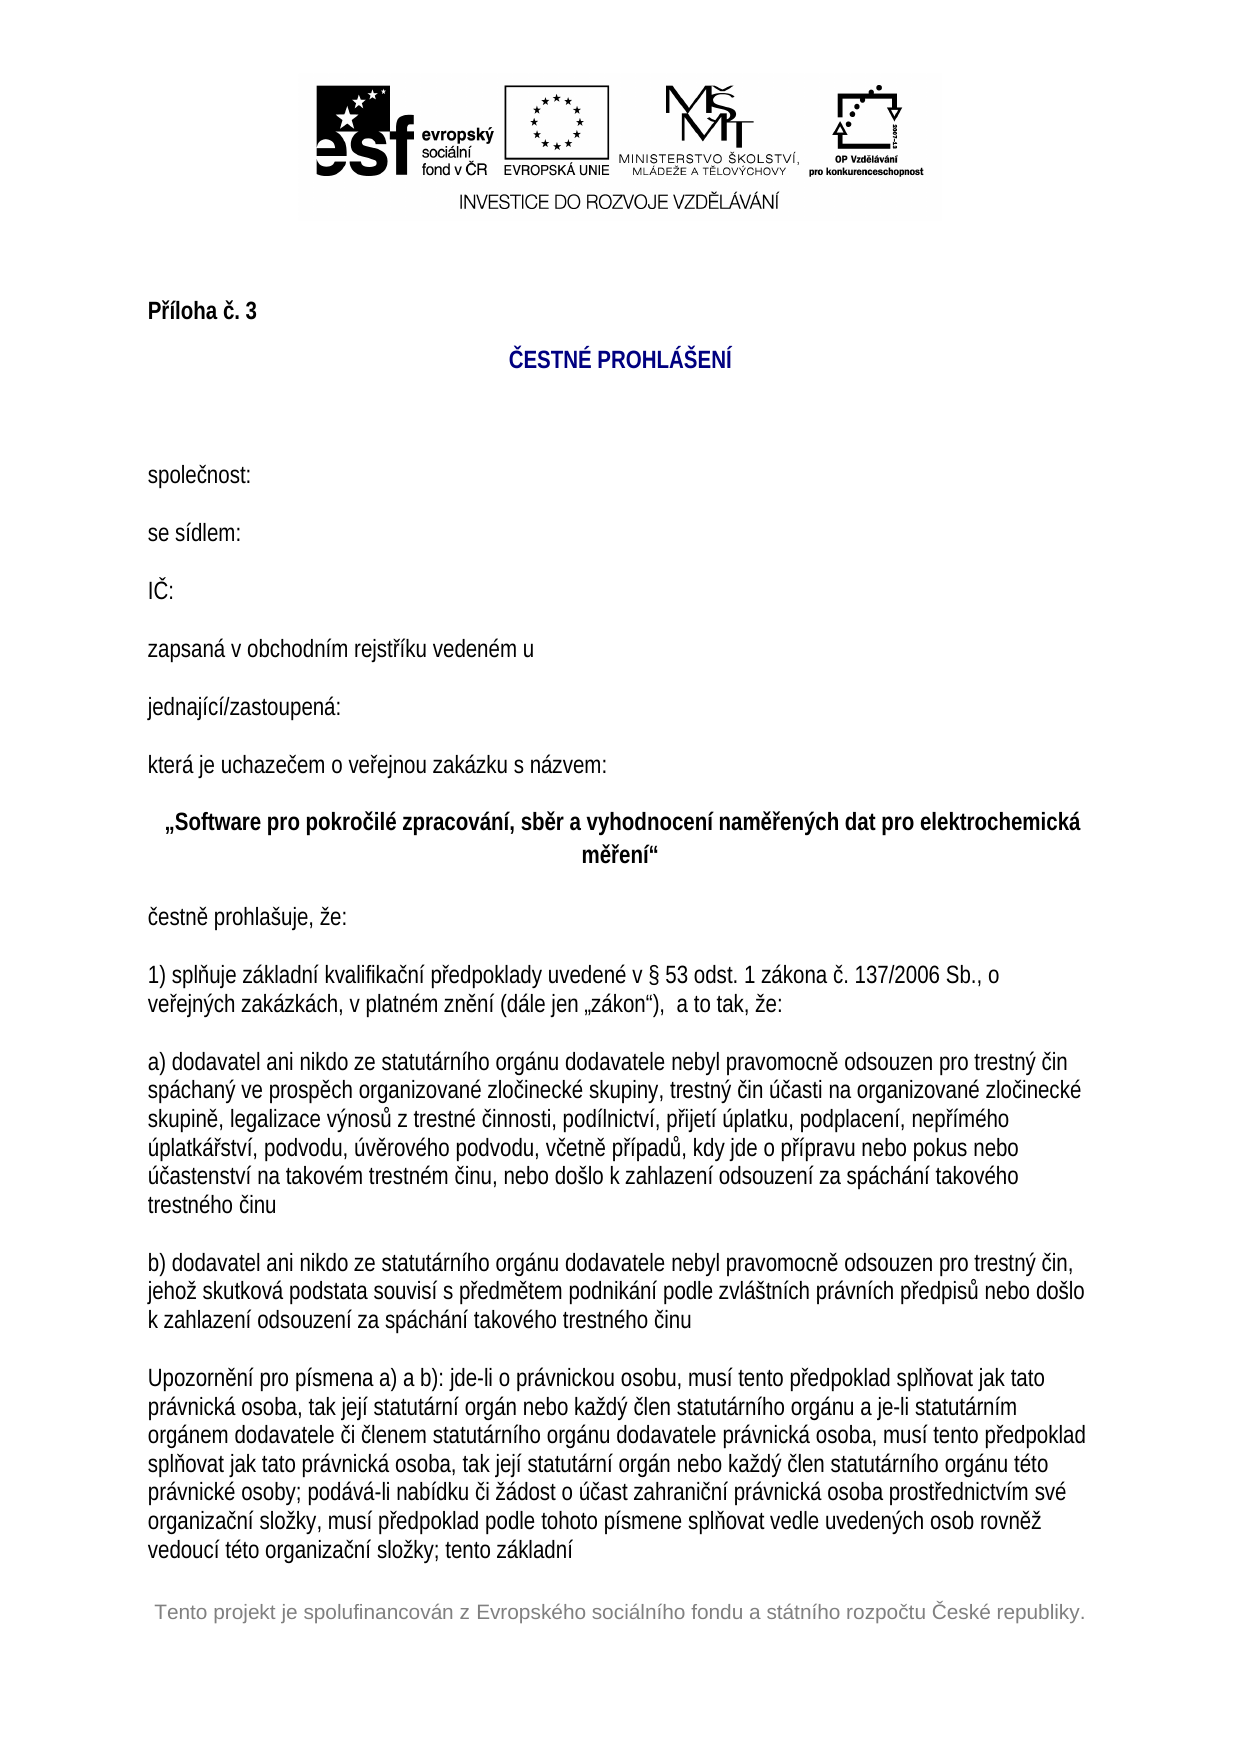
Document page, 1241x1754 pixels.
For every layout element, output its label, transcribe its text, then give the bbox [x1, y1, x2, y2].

picture [298, 73, 942, 221]
text Upozornění pro písmena a) a b): jde-li o právnickou osobu, musí tento předpoklad splňovat jak tato právnická osoba, tak její statutární orgán nebo každý člen statutárního orgánu a je-li statutárním orgánem dodavatele či členem statutárního orgánu dodavatele právnická osoba, musí tento předpoklad splňovat jak tato právnická osoba, tak její statutární orgán nebo každý člen statutárního orgánu této právnické osoby; podává-li nabídku či žádost o účast zahraniční právnická osoba prostřednictvím své organizační složky, musí předpoklad podle tohoto písmene splňovat vedle uvedených osob rovněž vedoucí této organizační složky; tento základní [148, 1363, 1093, 1563]
text čestně prohlašuje, že: [148, 902, 1093, 931]
text zapsaná v obchodním rejstříku vedeném u [148, 634, 1093, 663]
title ČESTNÉ PROHLÁŠENÍ [148, 345, 1093, 374]
text 1) splňuje základní kvalifikační předpoklady uvedené v § 53 odst. 1 zákona č. 137/2006 Sb., o veřejných zakázkách, v platném znění (dále jen „zákon“), a to tak, že: [148, 960, 1093, 1017]
text „Software pro pokročilé zpracování, sběr a vyhodnocení naměřených dat pro elektrochemická měření“ [148, 807, 1093, 869]
text a) dodavatel ani nikdo ze statutárního orgánu dodavatele nebyl pravomocně odsouzen pro trestný čin spáchaný ve prospěch organizované zločinecké skupiny, trestný čin účasti na organizované zločinecké skupině, legalizace výnosů z trestné činnosti, podílnictví, přijetí úplatku, podplacení, nepřímého úplatkářství, podvodu, úvěrového podvodu, včetně případů, kdy jde o přípravu nebo pokus nebo účastenství na takovém trestném činu, nebo došlo k zahlazení odsouzení za spáchání takového trestného činu [148, 1047, 1093, 1218]
text jednající/zastoupená: [148, 692, 1093, 720]
text IČ: [148, 576, 1093, 605]
text společnost: [148, 461, 1093, 489]
text která je uchazečem o veřejnou zakázku s názvem: [148, 749, 1093, 778]
text se sídlem: [148, 518, 1093, 547]
text Příloha č. 3 [148, 296, 1093, 324]
text b) dodavatel ani nikdo ze statutárního orgánu dodavatele nebyl pravomocně odsouzen pro trestný čin, jehož skutková podstata souvisí s předmětem podnikání podle zvláštních právních předpisů nebo došlo k zahlazení odsouzení za spáchání takového trestného činu [148, 1248, 1093, 1334]
